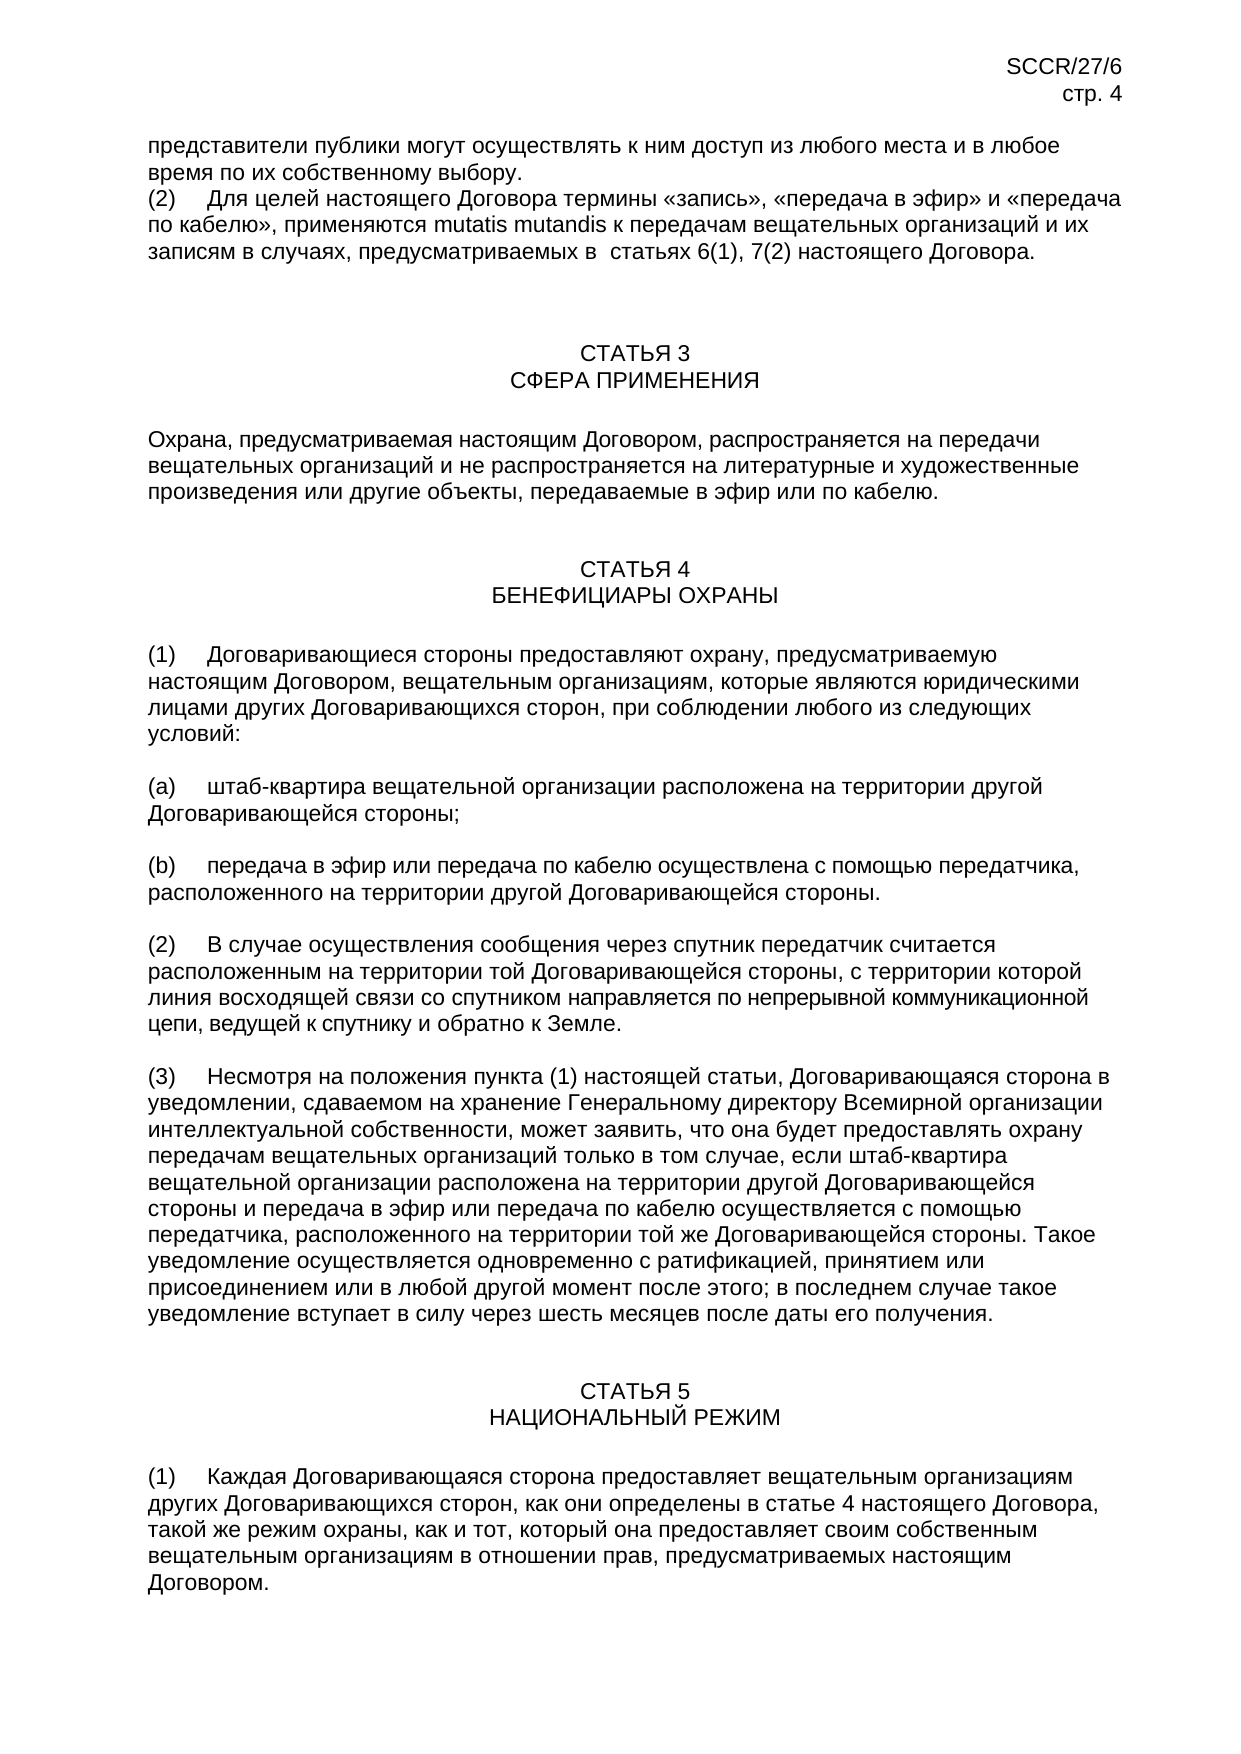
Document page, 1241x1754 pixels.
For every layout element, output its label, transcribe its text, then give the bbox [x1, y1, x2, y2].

text (2) В случае осуществления сообщения через спутник передатчик считается расположенным на территории той Договаривающейся стороны, с территории которой линия восходящей связи со спутником направляется по непрерывной коммуникационной цепи, ведущей к спутнику и обратно к Земле. [148, 931, 1122, 1037]
text (1) Договаривающиеся стороны предоставляют охрану, предусматриваемую настоящим Договором, вещательным организациям, которые являются юридическими лицами других Договаривающихся сторон, при соблюдении любого из следующих условий: [148, 641, 1122, 747]
subtitle статья 3 сфера применения [148, 340, 1122, 393]
text (2) Для целей настоящего Договора термины «запись», «передача в эфир» и «передача по кабелю», применяются mutatis mutandis к передачам вещательных организаций и их записям в случаях, предусматриваемых в статьях 6(1), 7(2) настоящего Договора. [148, 185, 1122, 264]
subtitle статья 4 бенефициары охраны [148, 556, 1122, 609]
text Охрана, предусматриваемая настоящим Договором, распространяется на передачи вещательных организаций и не распространяется на литературные и художественные произведения или другие объекты, передаваемые в эфир или по кабелю. [148, 426, 1122, 505]
text (3) Несмотря на положения пункта (1) настоящей статьи, Договаривающаяся сторона в уведомлении, сдаваемом на хранение Генеральному директору Всемирной организации интеллектуальной собственности, может заявить, что она будет предоставлять охрану передачам вещательных организаций только в том случае, если штаб-квартира вещательной организации расположена на территории другой Договаривающейся стороны и передача в эфир или передача по кабелю осуществляется с помощью передатчика, расположенного на территории той же Договаривающейся стороны. Такое уведомление осуществляется одновременно с ратификацией, принятием или присоединением или в любой другой момент после этого; в последнем случае такое уведомление вступает в силу через шесть месяцев после даты его получения. [148, 1063, 1122, 1327]
text (1) Каждая Договаривающаяся сторона предоставляет вещательным организациям других Договаривающихся сторон, как они определены в статье 4 настоящего Договора, такой же режим охраны, как и тот, который она предоставляет своим собственным вещательным организациям в отношении прав, предусматриваемых настоящим Договором. [148, 1463, 1122, 1595]
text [148, 132, 1122, 185]
subtitle статья 5 национальный режим [148, 1378, 1122, 1431]
text (b) передача в эфир или передача по кабелю осуществлена с помощью передатчика, расположенного на территории другой Договаривающейся стороны. [148, 852, 1122, 905]
text (a) штаб-квартира вещательной организации расположена на территории другой Договаривающейся стороны; [148, 773, 1122, 826]
